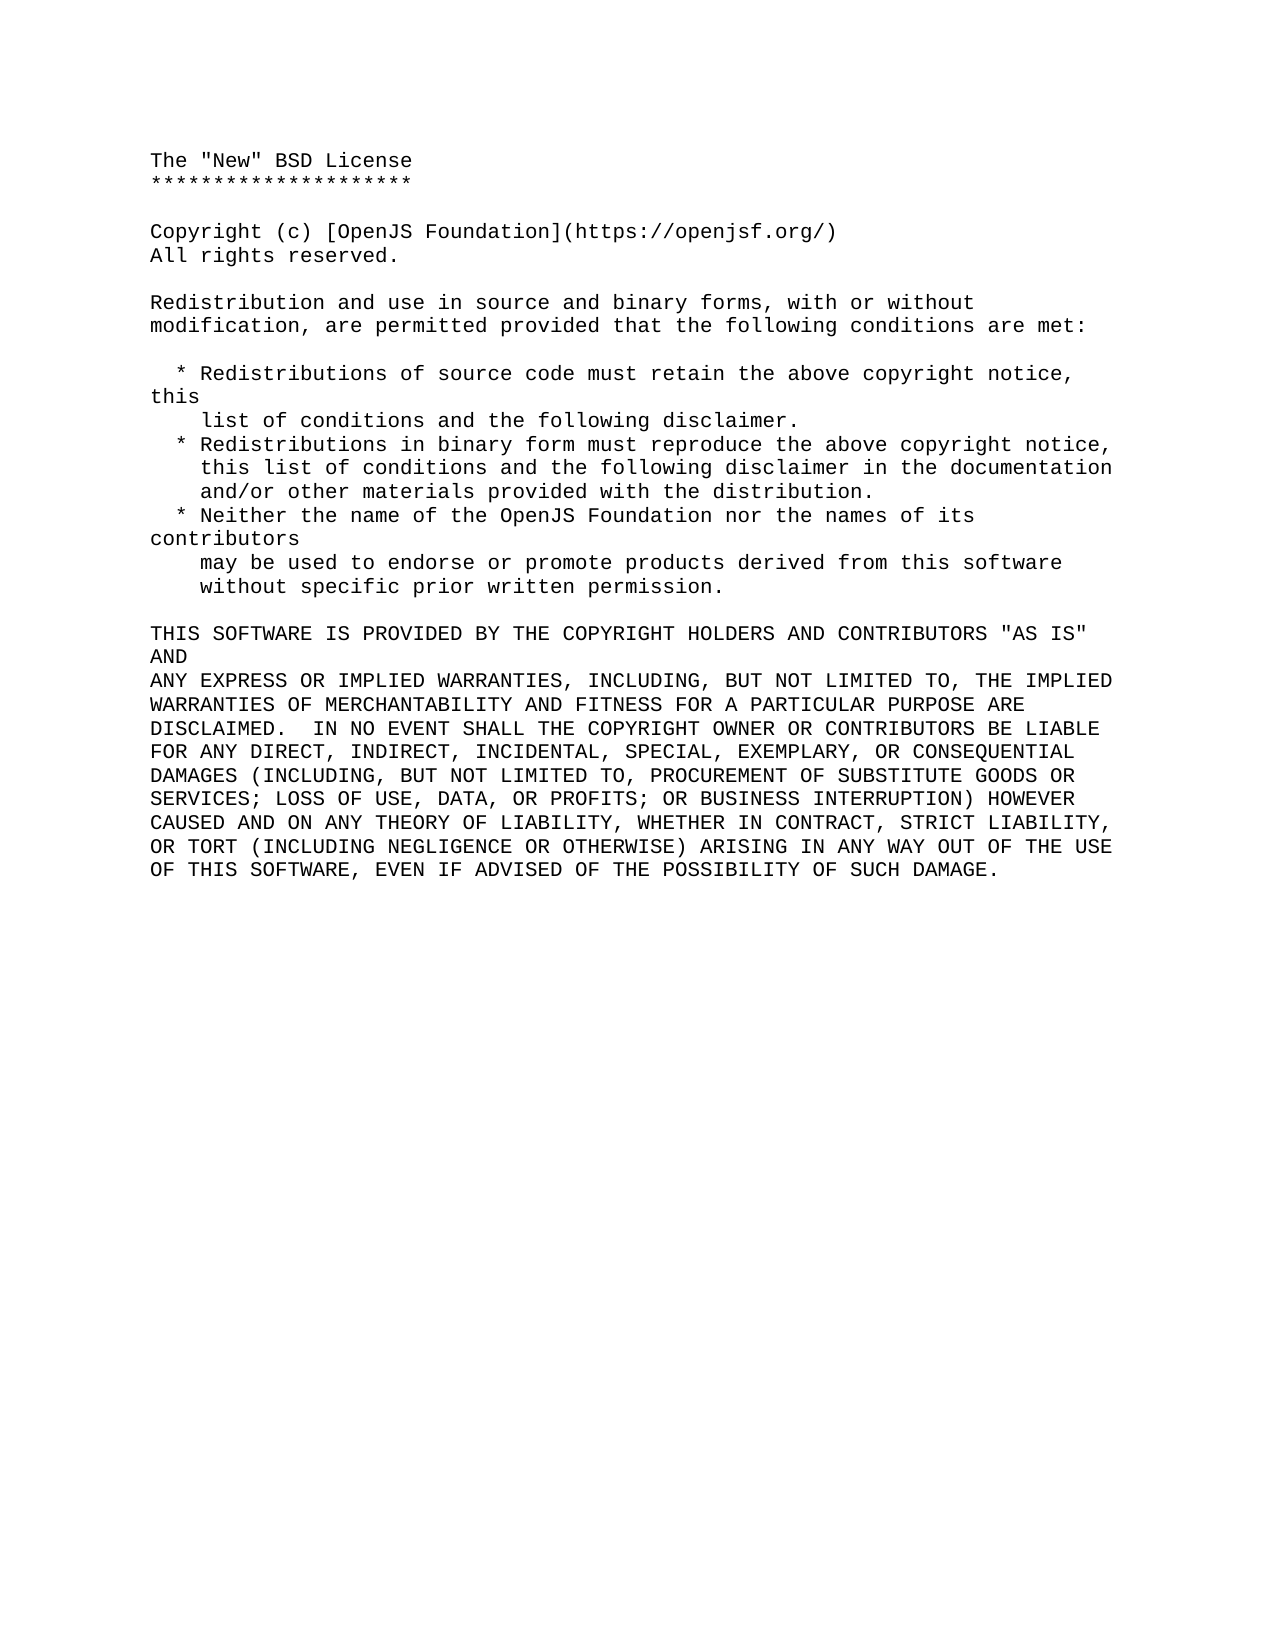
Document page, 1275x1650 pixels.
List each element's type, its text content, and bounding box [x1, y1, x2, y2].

text CAUSED AND ON ANY THEORY OF LIABILITY, WHETHER IN CONTRACT, STRICT LIABILITY, [150, 812, 1125, 836]
text modification, are permitted provided that the following conditions are met: [150, 316, 1125, 339]
text ********************* [150, 174, 1125, 197]
text * Redistributions of source code must retain the above copyright notice, this [150, 363, 1125, 410]
text may be used to endorse or promote products derived from this software [150, 552, 1125, 576]
text OF THIS SOFTWARE, EVEN IF ADVISED OF THE POSSIBILITY OF SUCH DAMAGE. [150, 859, 1125, 883]
text * Neither the name of the OpenJS Foundation nor the names of its contributors [150, 505, 1125, 552]
text this list of conditions and the following disclaimer in the documentation [150, 457, 1125, 481]
text All rights reserved. [150, 244, 1125, 268]
text Redistribution and use in source and binary forms, with or without [150, 292, 1125, 316]
text * Redistributions in binary form must reproduce the above copyright notice, [150, 434, 1125, 457]
text SERVICES; LOSS OF USE, DATA, OR PROFITS; OR BUSINESS INTERRUPTION) HOWEVER [150, 788, 1125, 812]
text THIS SOFTWARE IS PROVIDED BY THE COPYRIGHT HOLDERS AND CONTRIBUTORS "AS IS" AND [150, 623, 1125, 670]
text FOR ANY DIRECT, INDIRECT, INCIDENTAL, SPECIAL, EXEMPLARY, OR CONSEQUENTIAL [150, 741, 1125, 765]
text DISCLAIMED. IN NO EVENT SHALL THE COPYRIGHT OWNER OR CONTRIBUTORS BE LIABLE [150, 717, 1125, 741]
text DAMAGES (INCLUDING, BUT NOT LIMITED TO, PROCUREMENT OF SUBSTITUTE GOODS OR [150, 765, 1125, 788]
text ANY EXPRESS OR IMPLIED WARRANTIES, INCLUDING, BUT NOT LIMITED TO, THE IMPLIED [150, 670, 1125, 694]
text OR TORT (INCLUDING NEGLIGENCE OR OTHERWISE) ARISING IN ANY WAY OUT OF THE USE [150, 836, 1125, 859]
text The "New" BSD License [150, 150, 1125, 174]
text and/or other materials provided with the distribution. [150, 481, 1125, 505]
text Copyright (c) [OpenJS Foundation](https://openjsf.org/) [150, 221, 1125, 244]
text without specific prior written permission. [150, 576, 1125, 599]
text list of conditions and the following disclaimer. [150, 410, 1125, 434]
text WARRANTIES OF MERCHANTABILITY AND FITNESS FOR A PARTICULAR PURPOSE ARE [150, 694, 1125, 717]
